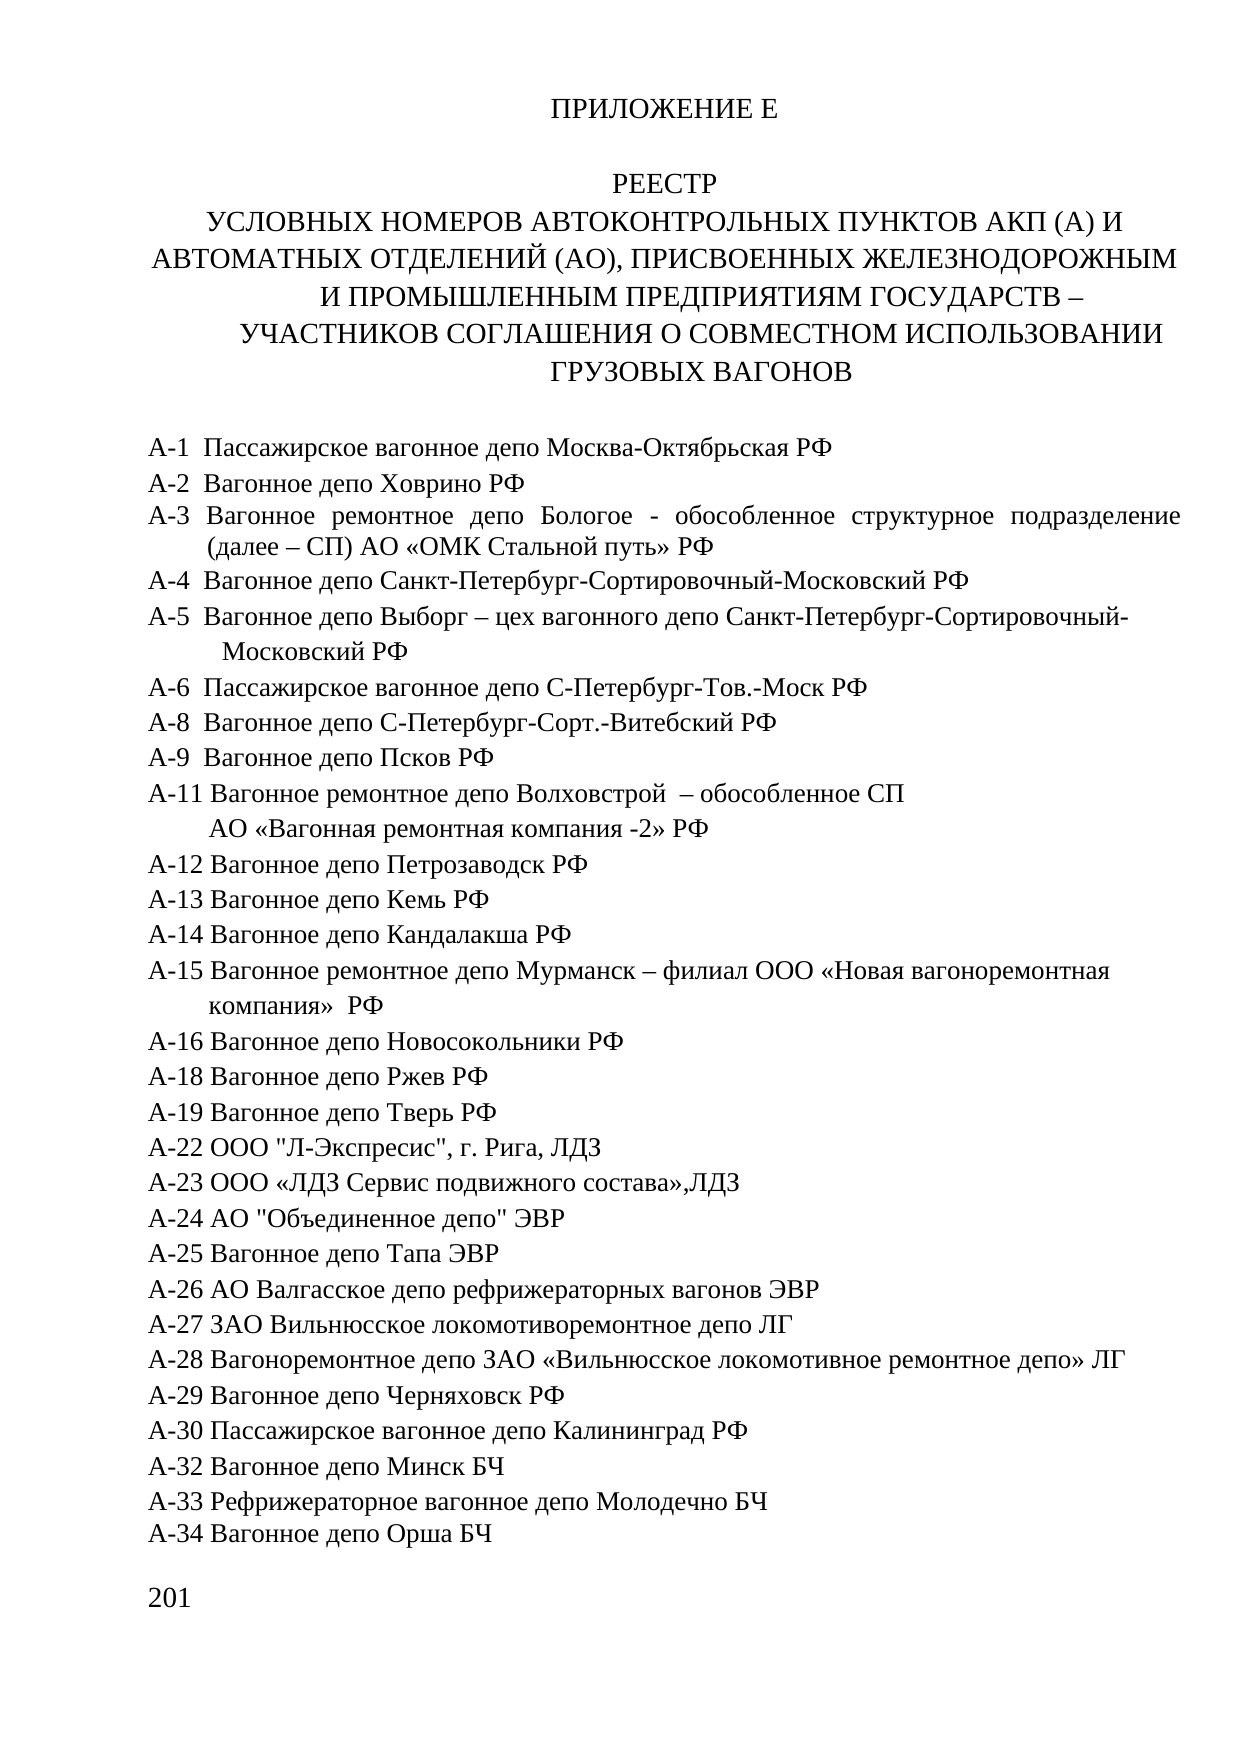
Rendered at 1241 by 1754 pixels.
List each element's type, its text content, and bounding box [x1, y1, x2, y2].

text А-3 Вагонное ремонтное депо Бологое - обособленное структурное подразделение (далее – СП) АО «ОМК Стальной путь» РФ [677, 530, 1181, 561]
text АВТОМАТНЫХ ОТДЕЛЕНИЙ (АО), ПРИСВОЕННЫХ ЖЕЛЕЗНОДОРОЖНЫМ И ПРОМЫШЛЕННЫМ ПРЕДПРИЯТИЯМ ГОСУДАРСТВ – УЧАСТНИКОВ СОГЛАШЕНИЯ О СОВМЕСТНОМ ИСПОЛЬЗОВАНИИ ГРУЗОВЫХ ВАГОНОВ [148, 239, 1181, 389]
text А-33 Рефрижераторное вагонное депо Молодечно БЧ [148, 1482, 1181, 1518]
text А-15 Вагонное ремонтное депо Мурманск – филиал ООО «Новая вагоноремонтная [148, 951, 1181, 986]
text А-19 Вагонное депо Тверь РФ [148, 1093, 1181, 1128]
text А-12 Вагонное депо Петрозаводск РФ [148, 845, 1181, 880]
text А-27 ЗАО Вильнюсское локомотиворемонтное депо ЛГ [148, 1305, 1181, 1341]
text А-16 Вагонное депо Новосокольники РФ [148, 1022, 1181, 1057]
text 201 [148, 1580, 1181, 1613]
text А-25 Вагонное депо Тапа ЭВР [148, 1234, 1181, 1270]
text А-29 Вагонное депо Черняховск РФ [148, 1376, 1181, 1411]
text А-30 Пассажирское вагонное депо Калининград РФ [148, 1411, 1181, 1447]
text А-4 Вагонное депо Санкт-Петербург-Сортировочный-Московский РФ [148, 561, 1181, 597]
text компания» РФ [148, 986, 1181, 1022]
text А-9 Вагонное депо Псков РФ [148, 738, 1181, 774]
text УСЛОВНЫХ НОМЕРОВ АВТОКОНТРОЛЬНЫХ ПУНКТОВ АКП (А) И [148, 201, 1181, 239]
text АО «Вагонная ремонтная компания -2» РФ [148, 809, 1181, 845]
text А-18 Вагонное депо Ржев РФ [148, 1057, 1181, 1093]
text А-22 ООО "Л-Экспресис", г. Рига, ЛДЗ [148, 1128, 1181, 1163]
text А-1 Пассажирское вагонное депо Москва-Октябрьская РФ [148, 426, 1181, 464]
text РЕЕСТР [148, 164, 1181, 201]
text ПРИЛОЖЕНИЕ Е [148, 89, 1181, 126]
text А-5 Вагонное депо Выборг – цех вагонного депо Санкт-Петербург-Сортировочный-Московский РФ [148, 597, 1181, 668]
text А-34 Вагонное депо Орша БЧ [148, 1518, 1181, 1549]
text А-13 Вагонное депо Кемь РФ [148, 880, 1181, 916]
text А-6 Пассажирское вагонное депо С-Петербург-Тов.-Моск РФ [148, 668, 1181, 703]
text А-23 ООО «ЛДЗ Сервис подвижного состава»,ЛДЗ [148, 1163, 1181, 1199]
text А-26 АО Валгасское депо рефрижераторных вагонов ЭВР [148, 1270, 1181, 1305]
text А-2 Вагонное депо Ховрино РФ [148, 464, 1181, 499]
text А-24 АО "Объединенное депо" ЭВР [148, 1199, 1181, 1234]
text А-11 Вагонное ремонтное депо Волховстрой – обособленное СП [148, 774, 1181, 809]
text А-32 Вагонное депо Минск БЧ [148, 1447, 1181, 1482]
text А-8 Вагонное депо С-Петербург-Сорт.-Витебский РФ [148, 703, 1181, 738]
text А-14 Вагонное депо Кандалакша РФ [148, 916, 1181, 951]
text А-3 Вагонное ремонтное депо Бологое - обособленное структурное подразделение (далее – СП) АО «ОМК Стальной путь» РФ [148, 499, 634, 561]
text А-28 Вагоноремонтное депо ЗАО «Вильнюсское локомотивное ремонтное депо» ЛГ [148, 1341, 1181, 1376]
